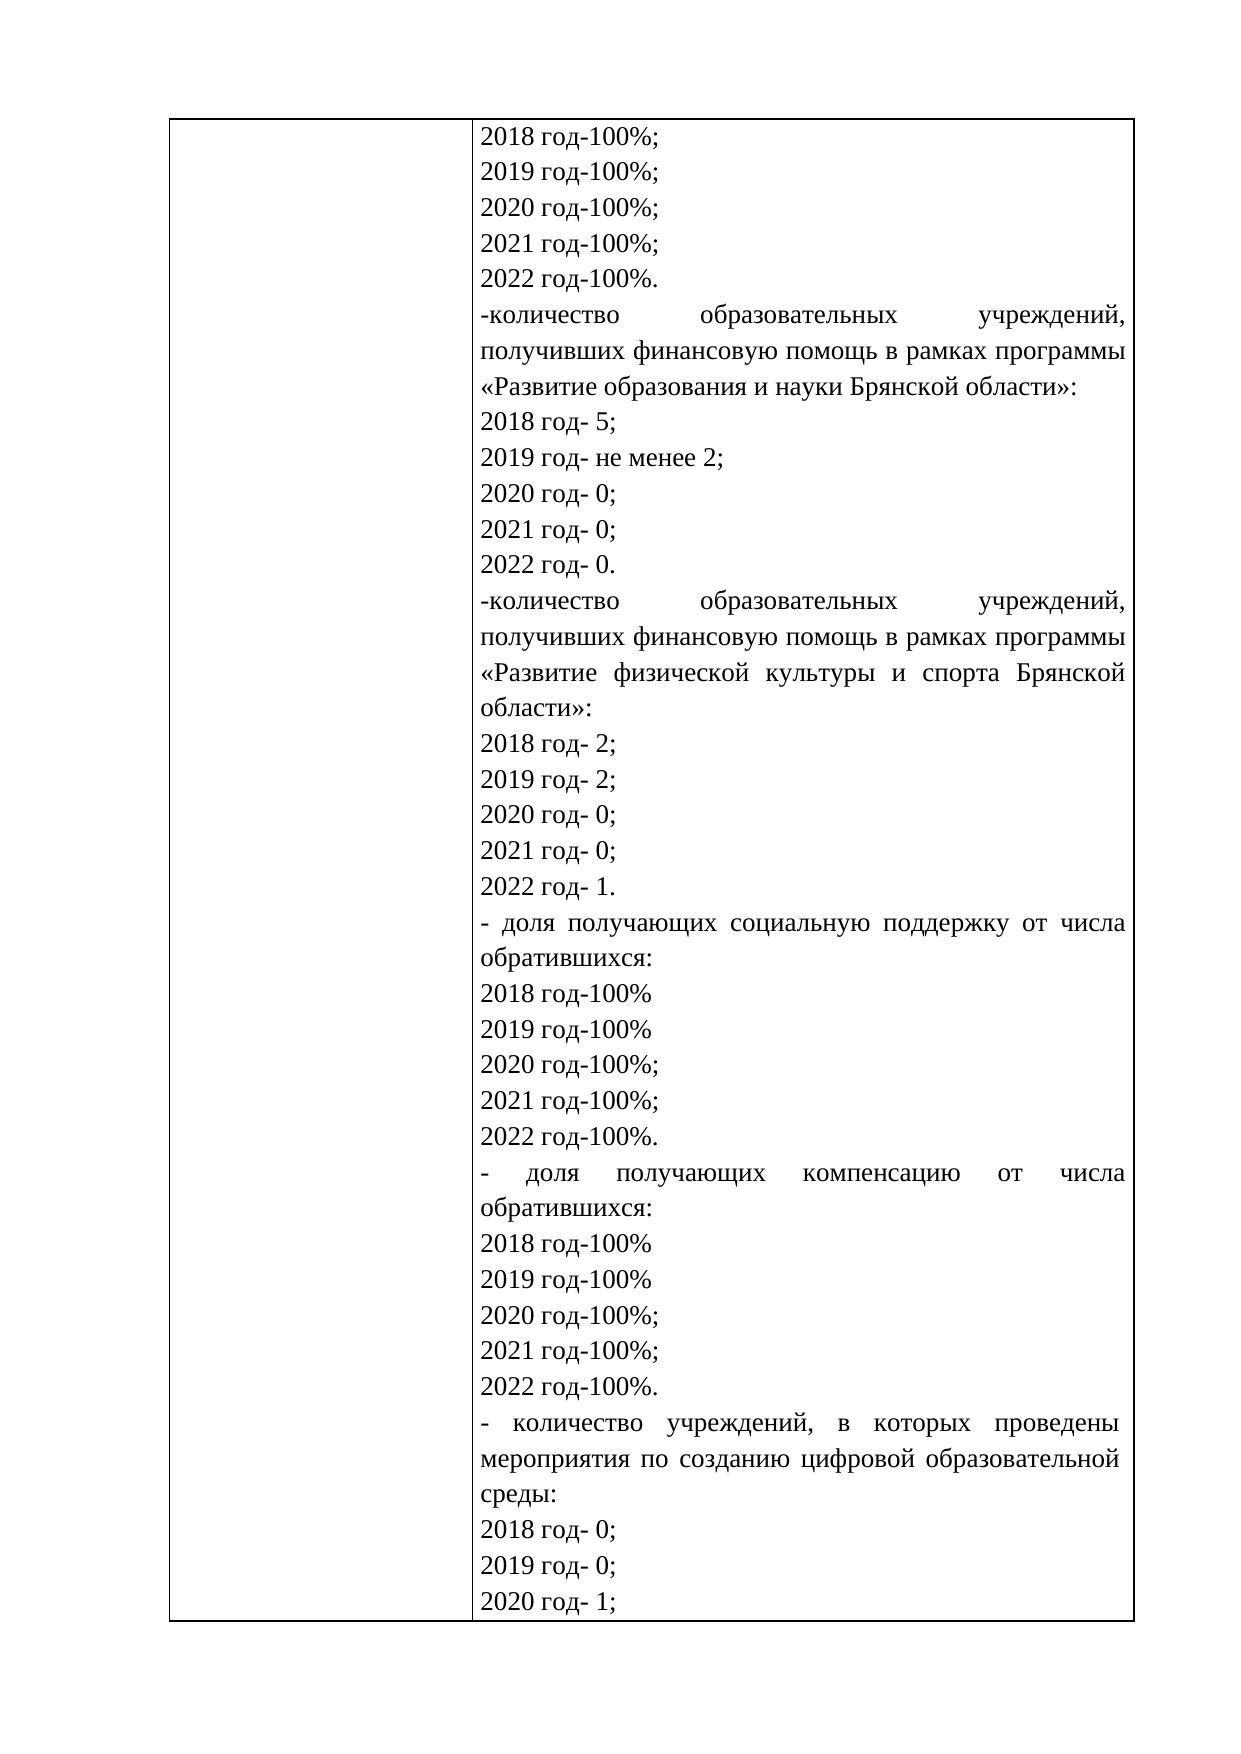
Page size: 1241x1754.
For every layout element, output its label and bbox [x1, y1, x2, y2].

table_header [170, 120, 472, 1620]
table_header [473, 120, 1133, 1620]
